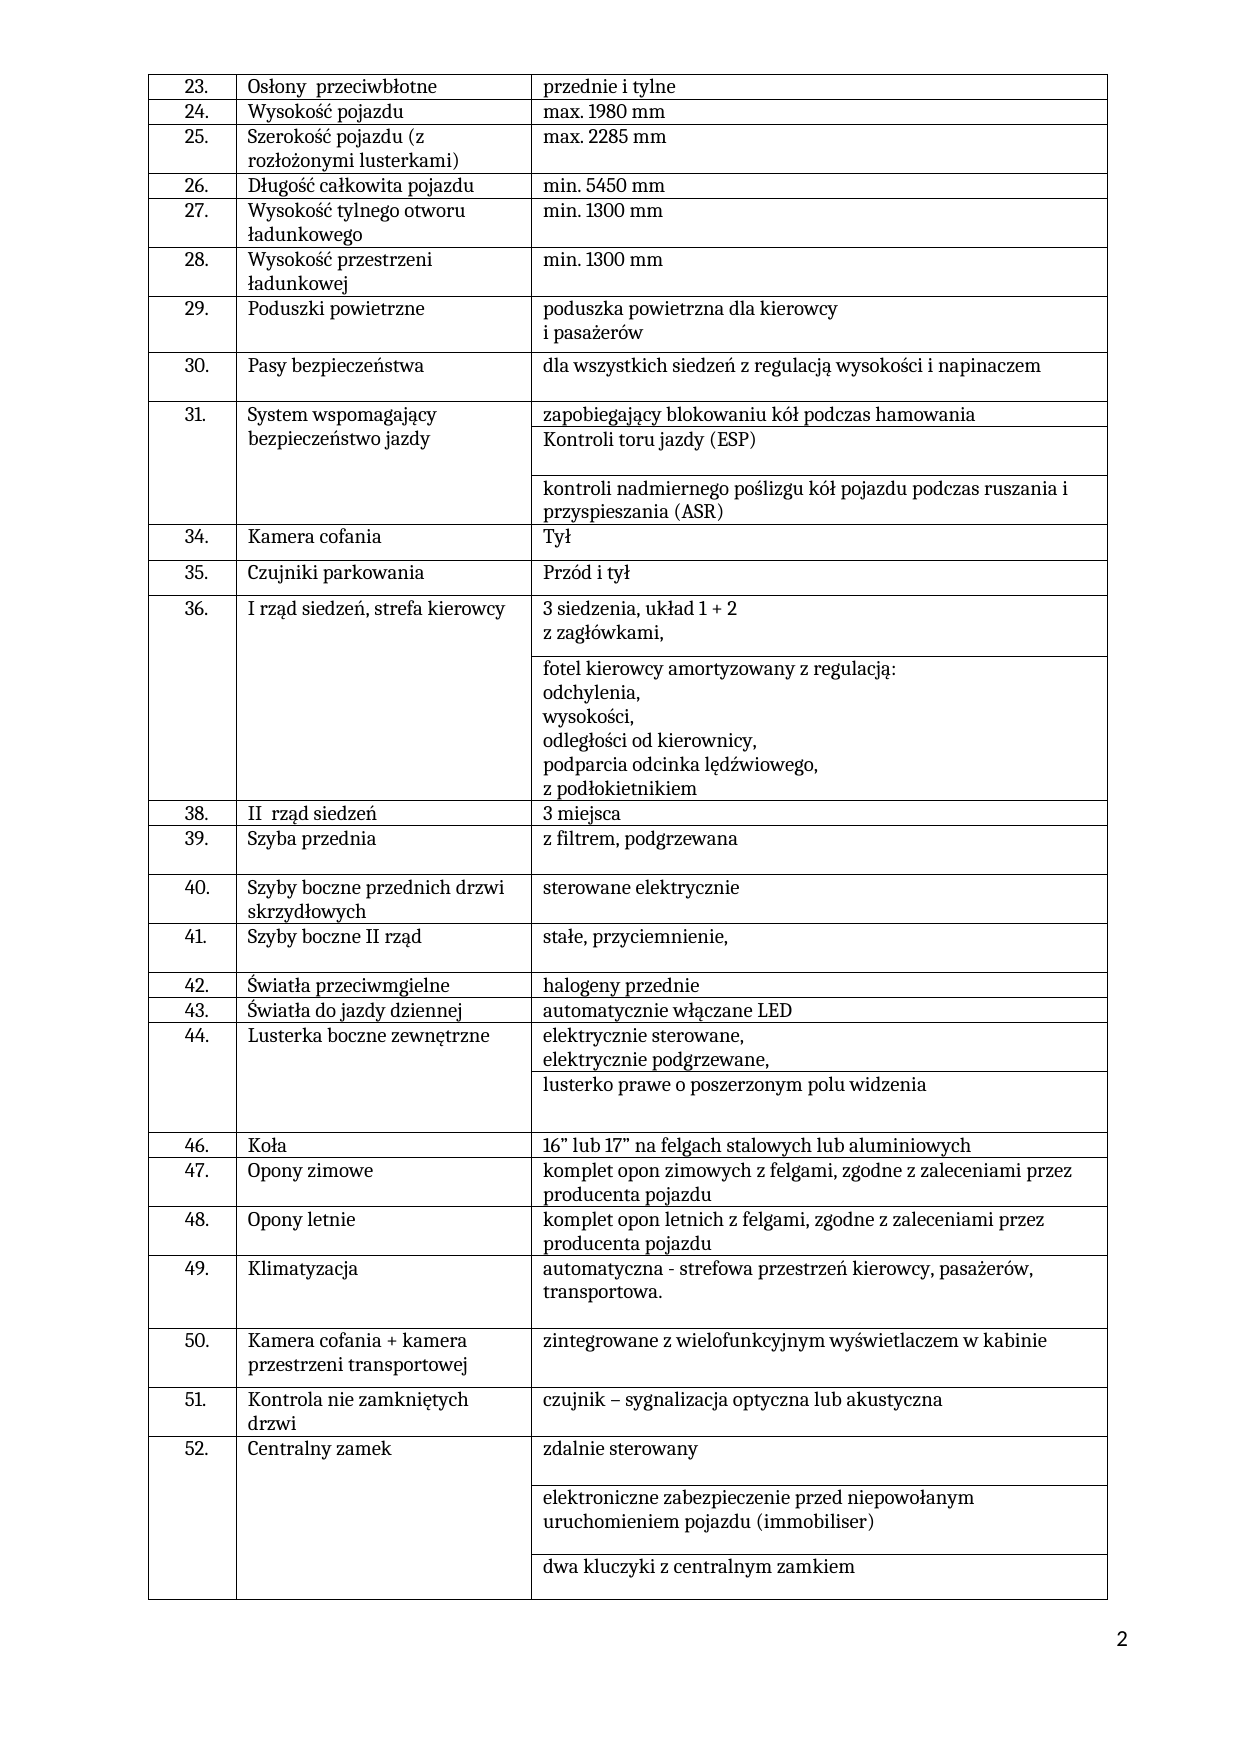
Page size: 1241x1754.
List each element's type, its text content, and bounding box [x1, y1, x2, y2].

table_cell Pasy bezpieczeństwa [237, 353, 531, 401]
table_cell [149, 1388, 236, 1436]
table_cell komplet opon letnich z felgami, zgodne z zaleceniami przez producenta pojazdu [532, 1207, 1107, 1255]
table_cell Przód i tył [532, 561, 1107, 595]
table_cell [149, 596, 236, 800]
table_cell [149, 1329, 236, 1387]
table_cell Koła [237, 1133, 531, 1157]
table_cell dwa kluczyki z centralnym zamkiem [532, 1555, 1107, 1599]
table_cell Szyby boczne II rząd [237, 924, 531, 972]
table_cell automatyczna - strefowa przestrzeń kierowcy, pasażerów, transportowa. [532, 1256, 1107, 1328]
table_cell II rząd siedzeń [237, 801, 531, 825]
table_cell [149, 826, 236, 874]
table_cell Opony letnie [237, 1207, 531, 1255]
table_cell max. 1980 mm [532, 100, 1107, 124]
table_cell Tył [532, 525, 1107, 560]
table_cell Opony zimowe [237, 1158, 531, 1206]
table_cell automatycznie włączane LED [532, 998, 1107, 1022]
table_cell Lusterka boczne zewnętrzne [237, 1023, 531, 1132]
table_cell Kamera cofania + kamera przestrzeni transportowej [237, 1329, 531, 1387]
table_cell elektroniczne zabezpieczenie przed niepowołanym uruchomieniem pojazdu (immobiliser) [532, 1486, 1107, 1553]
table_cell I rząd siedzeń, strefa kierowcy [237, 596, 531, 800]
table_cell Szyba przednia [237, 826, 531, 874]
table_cell [149, 100, 236, 124]
table_cell [149, 973, 236, 997]
table_cell [149, 402, 236, 524]
table_cell lusterko prawe o poszerzonym polu widzenia [532, 1072, 1107, 1132]
table_cell stałe, przyciemnienie, [532, 924, 1107, 972]
table_cell Wysokość pojazdu [237, 100, 531, 124]
table_cell czujnik – sygnalizacja optyczna lub akustyczna [532, 1388, 1107, 1436]
table_cell kontroli nadmiernego poślizgu kół pojazdu podczas ruszania i przyspieszania (ASR) [532, 476, 1107, 524]
table_cell dla wszystkich siedzeń z regulacją wysokości i napinaczem [532, 353, 1107, 401]
table_cell [149, 875, 236, 923]
table_cell [149, 801, 236, 825]
table_cell [149, 561, 236, 595]
table_cell halogeny przednie [532, 973, 1107, 997]
table_cell min. 5450 mm [532, 174, 1107, 198]
table_cell 3 siedzenia, układ 1 + 2 z zagłówkami, [532, 596, 1107, 656]
table_cell Kontrola nie zamkniętych drzwi [237, 1388, 531, 1436]
table_cell [149, 248, 236, 296]
table_cell zdalnie sterowany [532, 1437, 1107, 1485]
table_cell [149, 1158, 236, 1206]
table_cell Osłony przeciwbłotne [237, 75, 531, 99]
table_cell elektrycznie sterowane, elektrycznie podgrzewane, [532, 1023, 1107, 1071]
table_cell Długość całkowita pojazdu [237, 174, 531, 198]
table_cell [149, 1023, 236, 1132]
table_cell [149, 353, 236, 401]
table_cell Szerokość pojazdu (z rozłożonymi lusterkami) [237, 125, 531, 173]
table_cell z filtrem, podgrzewana [532, 826, 1107, 874]
table_cell Światła do jazdy dziennej [237, 998, 531, 1022]
table_cell fotel kierowcy amortyzowany z regulacją: odchylenia, wysokości, odległości od kierownicy, podparcia odcinka lędźwiowego, z podłokietnikiem [532, 657, 1107, 800]
table_cell Klimatyzacja [237, 1256, 531, 1328]
table_cell komplet opon zimowych z felgami, zgodne z zaleceniami przez producenta pojazdu [532, 1158, 1107, 1206]
table_cell [149, 1256, 236, 1328]
table_cell [149, 1437, 236, 1599]
table_cell min. 1300 mm [532, 199, 1107, 247]
table_cell Czujniki parkowania [237, 561, 531, 595]
table_cell Szyby boczne przednich drzwi skrzydłowych [237, 875, 531, 923]
table_cell max. 2285 mm [532, 125, 1107, 173]
table_cell System wspomagający bezpieczeństwo jazdy [237, 402, 531, 524]
table_cell [149, 125, 236, 173]
table_cell [149, 199, 236, 247]
table_cell [149, 75, 236, 99]
table_cell min. 1300 mm [532, 248, 1107, 296]
table_cell [149, 1133, 236, 1157]
table_cell [149, 998, 236, 1022]
table_cell Światła przeciwmgielne [237, 973, 531, 997]
table_cell [149, 174, 236, 198]
table_cell 3 miejsca [532, 801, 1107, 825]
table_cell Wysokość tylnego otworu ładunkowego [237, 199, 531, 247]
table_cell poduszka powietrzna dla kierowcy i pasażerów [532, 297, 1107, 352]
table_cell [149, 525, 236, 560]
table_cell zintegrowane z wielofunkcyjnym wyświetlaczem w kabinie [532, 1329, 1107, 1387]
table_cell sterowane elektrycznie [532, 875, 1107, 923]
table_cell Kontroli toru jazdy (ESP) [532, 427, 1107, 475]
table_cell zapobiegający blokowaniu kół podczas hamowania [532, 402, 1107, 426]
table_cell Centralny zamek [237, 1437, 531, 1599]
table_cell Poduszki powietrzne [237, 297, 531, 352]
table_cell Wysokość przestrzeni ładunkowej [237, 248, 531, 296]
table_cell 16” lub 17” na felgach stalowych lub aluminiowych [532, 1133, 1107, 1157]
table_cell [149, 297, 236, 352]
table_cell przednie i tylne [532, 75, 1107, 99]
table_cell Kamera cofania [237, 525, 531, 560]
table_cell [149, 1207, 236, 1255]
table_cell [149, 924, 236, 972]
